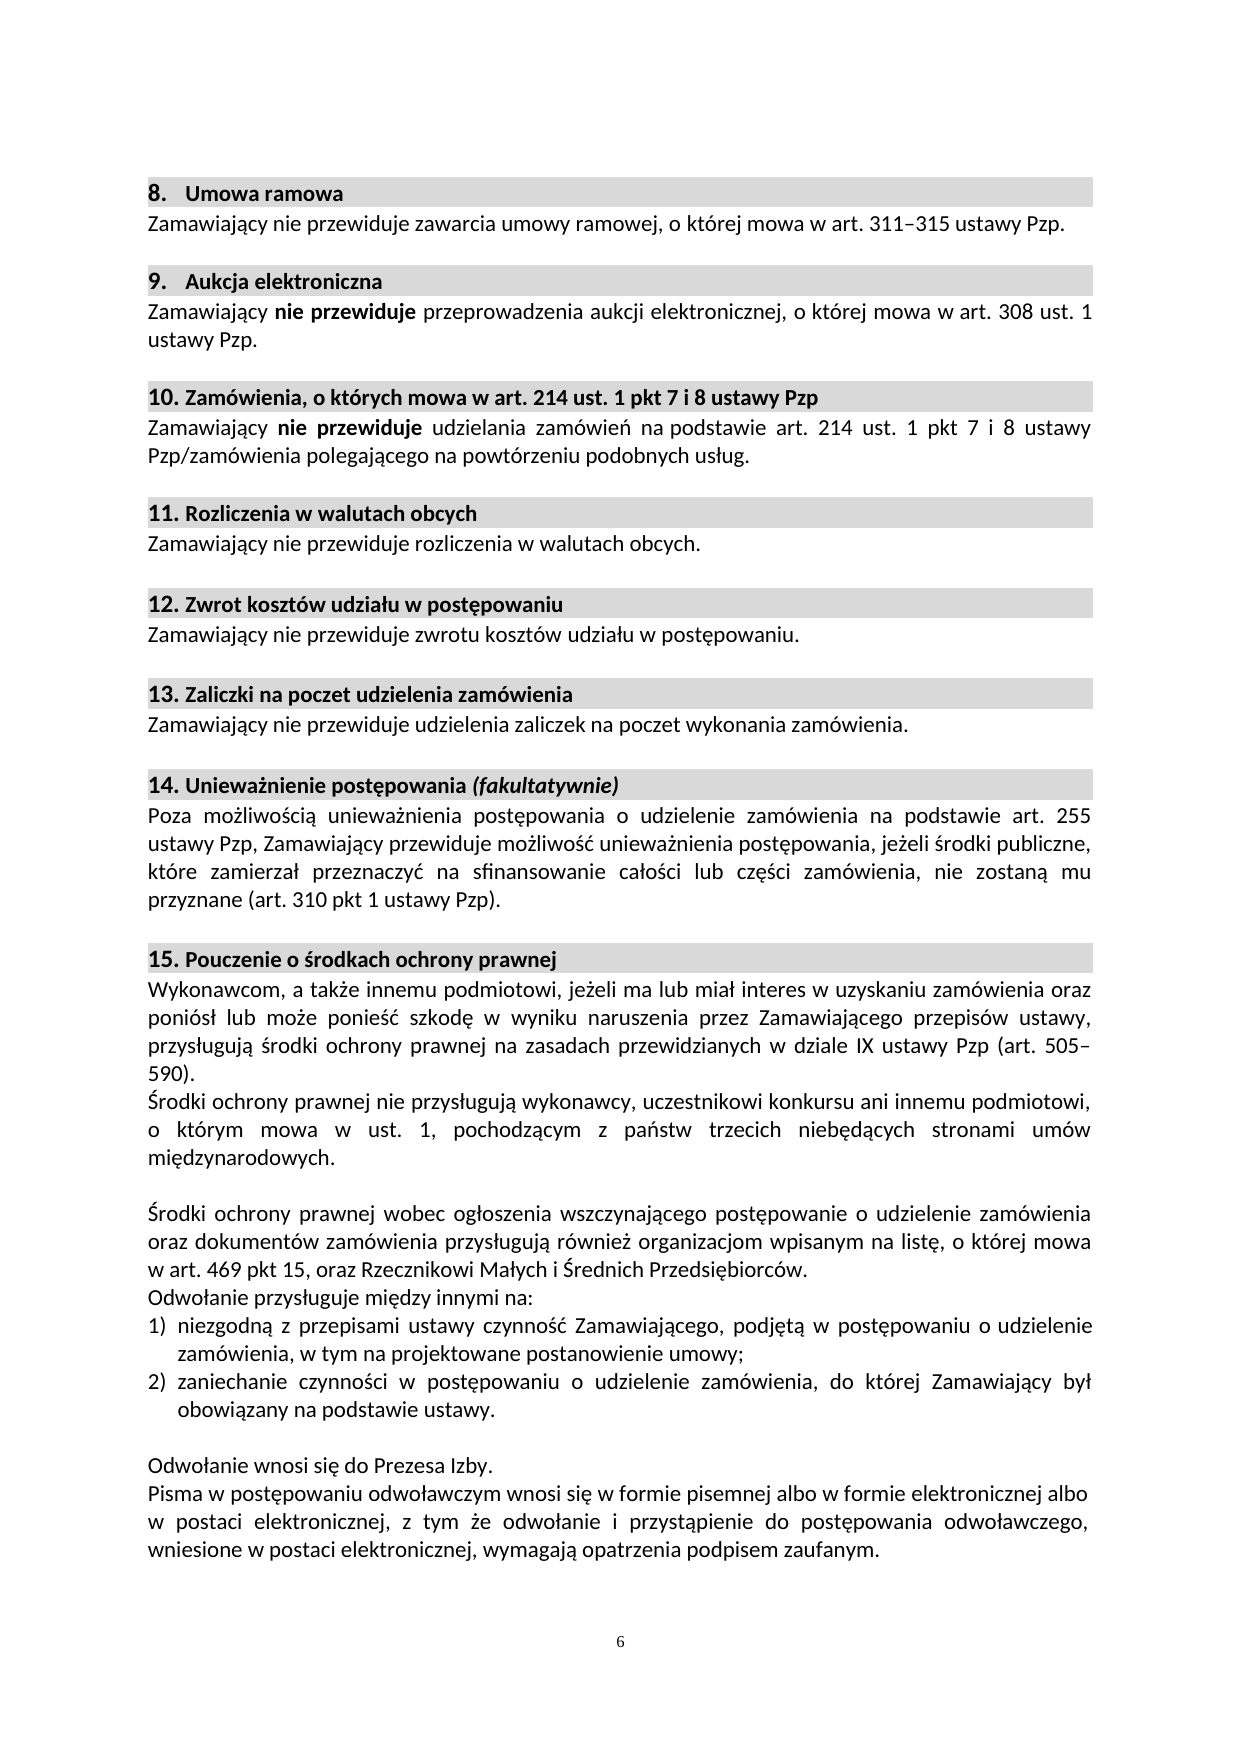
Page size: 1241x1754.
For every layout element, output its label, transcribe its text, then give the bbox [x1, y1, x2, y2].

text Wykonawcom, a także innemu podmiotowi, jeżeli ma lub miał interes w uzyskaniu zamówienia oraz poniósł lub może ponieść szkodę w wyniku naruszenia przez Zamawiającego przepisów ustawy, przysługują środki ochrony prawnej na zasadach przewidzianych w dziale IX ustawy Pzp (art. 505–590). [148, 975, 1093, 1087]
list niezgodną z przepisami ustawy czynność Zamawiającego, podjętą w postępowaniu o udzielenie zamówienia, w tym na projektowane postanowienie umowy; [148, 1311, 1093, 1367]
list zaniechanie czynności w postępowaniu o udzielenie zamówienia, do której Zamawiający był obowiązany na podstawie ustawy. [148, 1367, 1093, 1423]
text Odwołanie przysługuje między innymi na: [148, 1283, 1090, 1311]
text Zamawiający nie przewiduje udzielania zamówień na podstawie art. 214 ust. 1 pkt 7 i 8 ustawy Pzp/zamówienia polegającego na powtórzeniu podobnych usług. [148, 413, 1093, 469]
list Umowa ramowa [148, 177, 1093, 207]
list Zaliczki na poczet udzielenia zamówienia [148, 678, 1093, 709]
text Zamawiający nie przewiduje przeprowadzenia aukcji elektronicznej, o której mowa w art. 308 ust. 1 ustawy Pzp. [148, 297, 1093, 353]
text Poza możliwością unieważnienia postępowania o udzielenie zamówienia na podstawie art. 255 ustawy Pzp, Zamawiający przewiduje możliwość unieważnienia postępowania, jeżeli środki publiczne, które zamierzał przeznaczyć na sfinansowanie całości lub części zamówienia, nie zostaną mu przyznane (art. 310 pkt 1 ustawy Pzp). [148, 801, 1093, 913]
list Pouczenie o środkach ochrony prawnej [148, 943, 1093, 973]
list Zwrot kosztów udziału w postępowaniu [148, 588, 1093, 618]
list Zamówienia, o których mowa w art. 214 ust. 1 pkt 7 i 8 ustawy Pzp [148, 381, 1093, 412]
text Środki ochrony prawnej wobec ogłoszenia wszczynającego postępowanie o udzielenie zamówienia oraz dokumentów zamówienia przysługują również organizacjom wpisanym na listę, o której mowa w art. 469 pkt 15, oraz Rzecznikowi Małych i Średnich Przedsiębiorców. [148, 1199, 1093, 1283]
text Zamawiający nie przewiduje zwrotu kosztów udziału w postępowaniu. [148, 620, 1093, 648]
text Zamawiający nie przewiduje rozliczenia w walutach obcych. [148, 529, 1093, 557]
list Unieważnienie postępowania (fakultatywnie) [148, 769, 1093, 800]
list Rozliczenia w walutach obcych [148, 497, 1093, 528]
text Pisma w postępowaniu odwoławczym wnosi się w formie pisemnej albo w formie elektronicznej albo w postaci elektronicznej, z tym że odwołanie i przystąpienie do postępowania odwoławczego, wniesione w postaci elektronicznej, wymagają opatrzenia podpisem zaufanym. [148, 1479, 1090, 1563]
text Odwołanie wnosi się do Prezesa Izby. [148, 1451, 1090, 1479]
text Środki ochrony prawnej nie przysługują wykonawcy, uczestnikowi konkursu ani innemu podmiotowi, o którym mowa w ust. 1, pochodzącym z państw trzecich niebędących stronami umów międzynarodowych. [148, 1087, 1093, 1171]
text Zamawiający nie przewiduje udzielenia zaliczek na poczet wykonania zamówienia. [148, 711, 1093, 738]
list Aukcja elektroniczna [148, 265, 1093, 296]
text Zamawiający nie przewiduje zawarcia umowy ramowej, o której mowa w art. 311–315 ustawy Pzp. [148, 209, 1093, 237]
